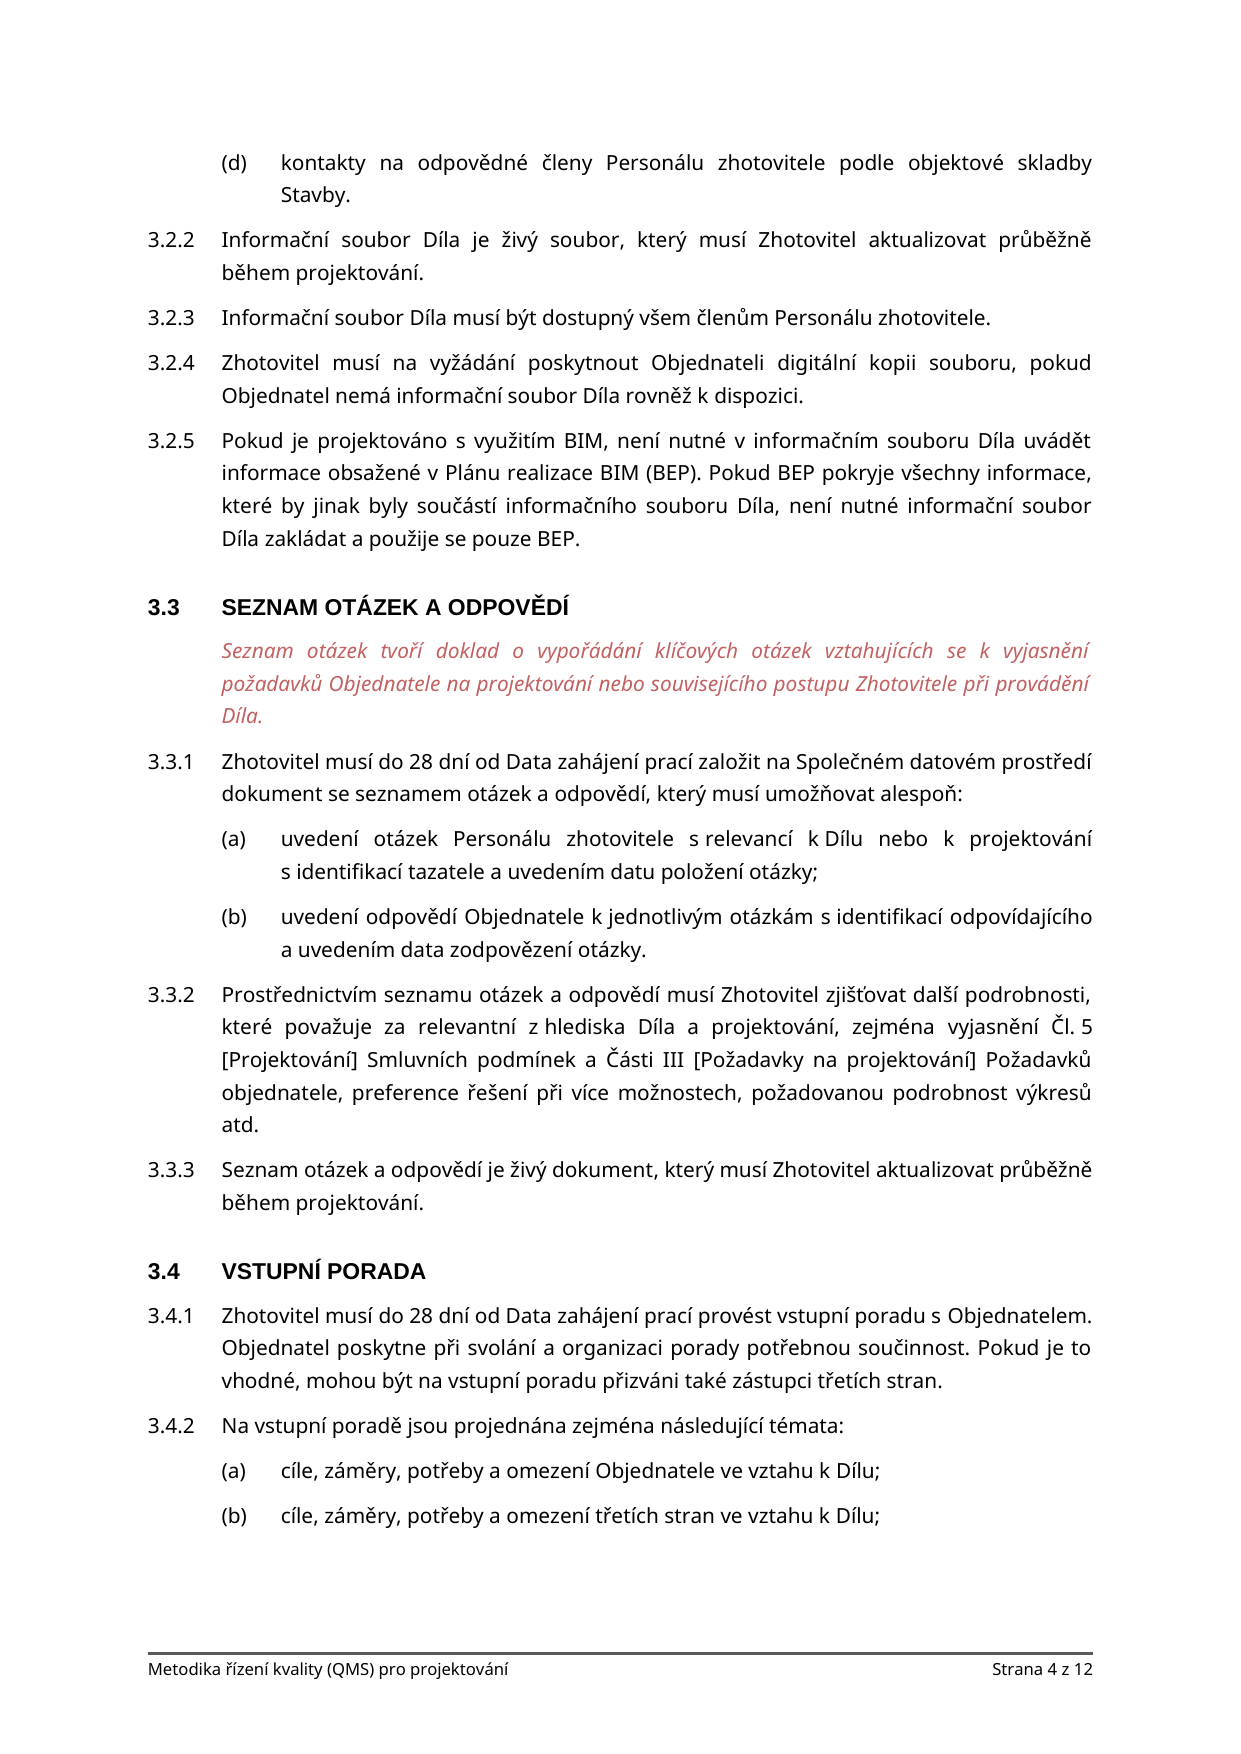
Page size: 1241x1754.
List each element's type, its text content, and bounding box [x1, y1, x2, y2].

text cíle, záměry, potřeby a omezení třetích stran ve vztahu k Dílu; [221, 1501, 1093, 1530]
text Zhotovitel musí do 28 dní od Data zahájení prací založit na Společném datovém prostředí dokument se seznamem otázek a odpovědí, který musí umožňovat alespoň: [148, 747, 1093, 808]
text cíle, záměry, potřeby a omezení Objednatele ve vztahu k Dílu; [221, 1456, 1093, 1485]
text Seznam otázek a odpovědí [148, 594, 1093, 620]
text Zhotovitel musí do 28 dní od Data zahájení prací provést vstupní poradu s Objednatelem. Objednatel poskytne při svolání a organizaci porady potřebnou součinnost. Pokud je to vhodné, mohou být na vstupní poradu přizváni také zástupci třetích stran. [148, 1301, 1093, 1394]
text Informační soubor Díla je živý soubor, který musí Zhotovitel aktualizovat průběžně během projektování. [148, 225, 1093, 286]
text Zhotovitel musí na vyžádání poskytnout Objednateli digitální kopii souboru, pokud Objednatel nemá informační soubor Díla rovněž k dispozici. [148, 348, 1093, 409]
text uvedení odpovědí Objednatele k jednotlivým otázkám s identifikací odpovídajícího a uvedením data zodpovězení otázky. [221, 902, 1093, 963]
text uvedení otázek Personálu zhotovitele s relevancí k Dílu nebo k projektování s identifikací tazatele a uvedením datu položení otázky; [221, 824, 1093, 886]
text kontakty na odpovědné členy Personálu zhotovitele podle objektové skladby Stavby. [221, 148, 1093, 209]
text Prostřednictvím seznamu otázek a odpovědí musí Zhotovitel zjišťovat další podrobnosti, které považuje za relevantní z hlediska Díla a projektování, zejména vyjasnění Čl. 5 [Projektování] Smluvních podmínek a Části III [Požadavky na projektování] Požadavků objednatele, preference řešení při více možnostech, požadovanou podrobnost výkresů atd. [148, 980, 1093, 1139]
text Pokud je projektováno s využitím BIM, není nutné v informačním souboru Díla uvádět informace obsažené v Plánu realizace BIM (BEP). Pokud BEP pokryje všechny informace, které by jinak byly součástí informačního souboru Díla, není nutné informační soubor Díla zakládat a použije se pouze BEP. [148, 426, 1093, 552]
text Informační soubor Díla musí být dostupný všem členům Personálu zhotovitele. [148, 303, 1093, 331]
text Seznam otázek a odpovědí je živý dokument, který musí Zhotovitel aktualizovat průběžně během projektování. [148, 1155, 1093, 1216]
text Vstupní porada [148, 1258, 1093, 1284]
text Na vstupní poradě jsou projednána zejména následující témata: [148, 1411, 1093, 1439]
text Seznam otázek tvoří doklad o vypořádání klíčových otázek vztahujících se k vyjasnění požadavků Objednatele na projektování nebo souvisejícího postupu Zhotovitele při provádění Díla. [221, 636, 1093, 730]
